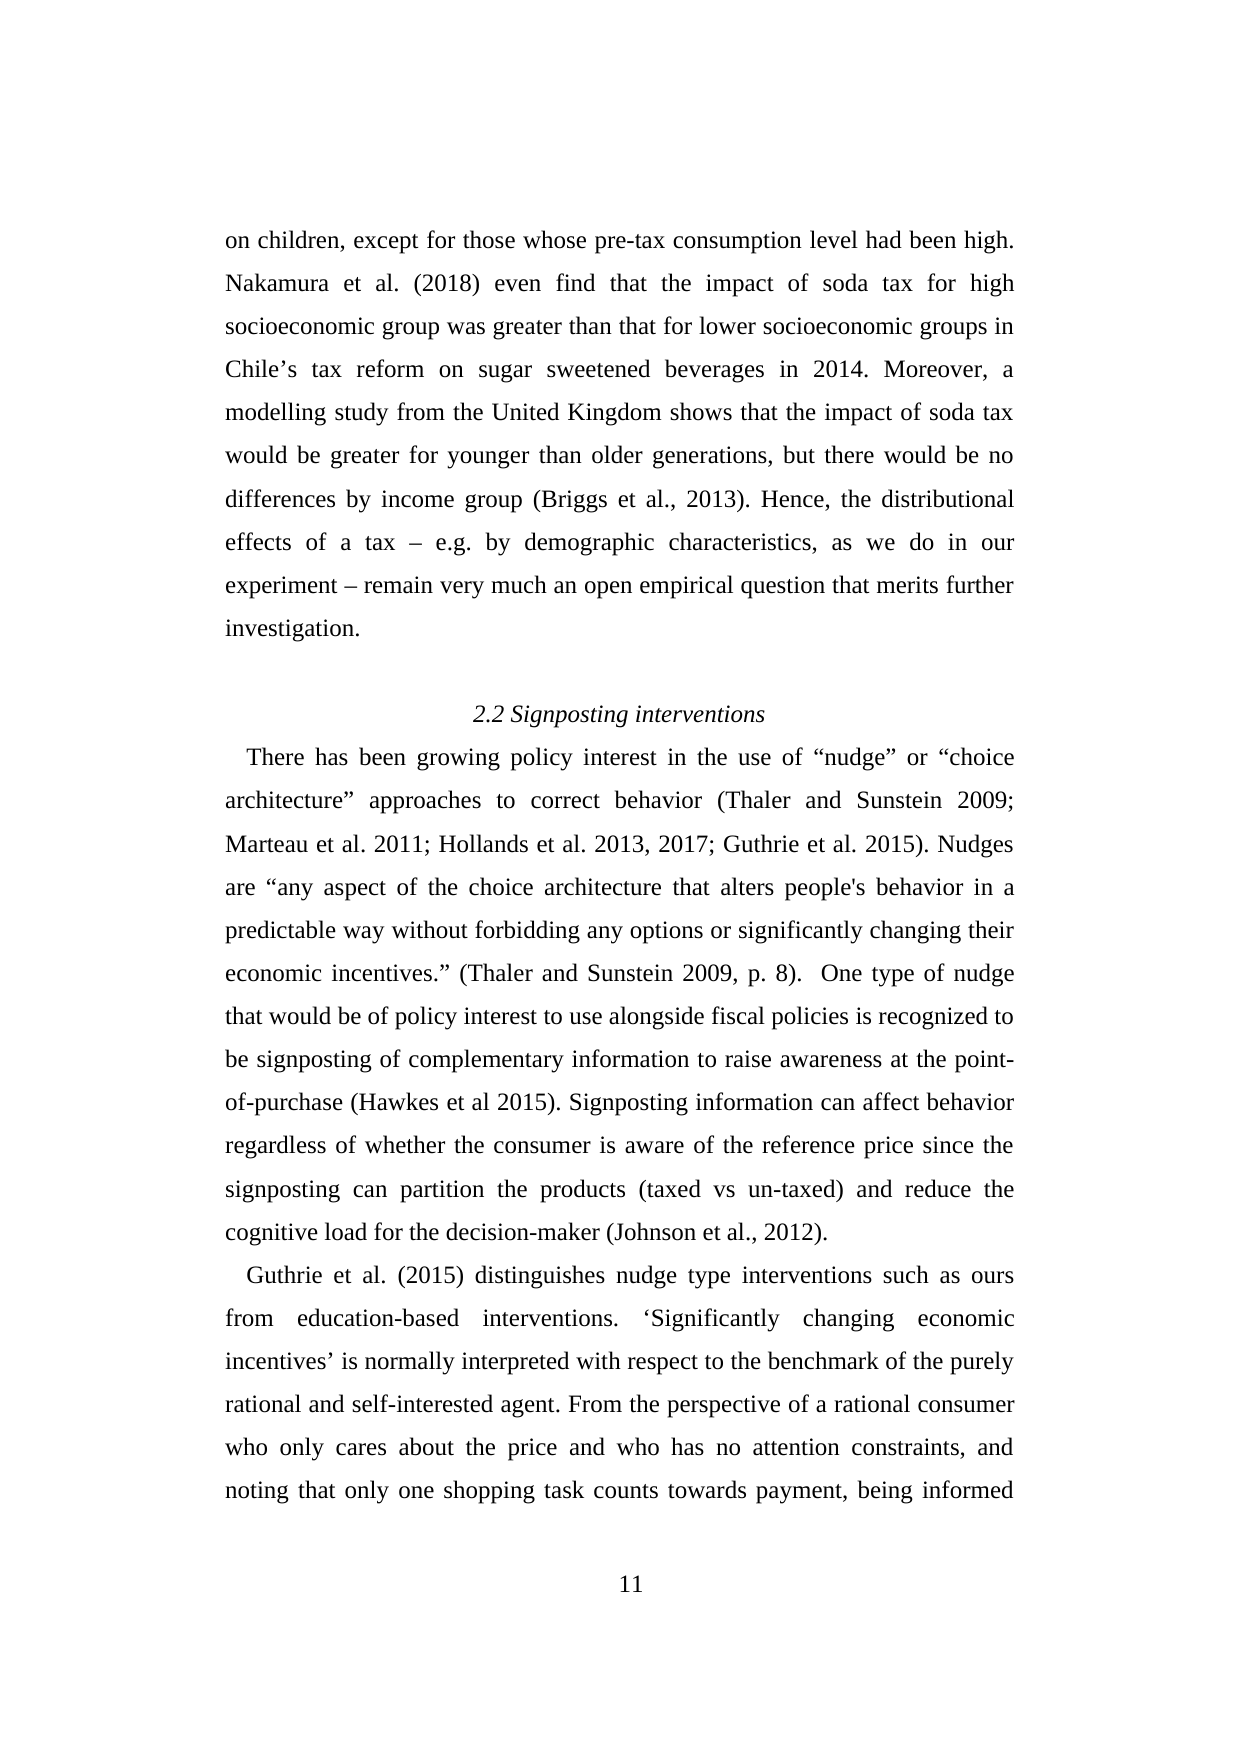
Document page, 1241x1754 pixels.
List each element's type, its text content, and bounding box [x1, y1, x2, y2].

text There has been growing policy interest in the use of “nudge” or “choice architecture” approaches to correct behavior (Thaler and Sunstein 2009; Marteau et al. 2011; Hollands et al. 2013, 2017; Guthrie et al. 2015). Nudges are “any aspect of the choice architecture that alters people's behavior in a predictable way without forbidding any options or significantly changing their economic incentives.” (Thaler and Sunstein 2009, p. 8). One type of nudge that would be of policy interest to use alongside fiscal policies is recognized to be signposting of complementary information to raise awareness at the point-of-purchase (Hawkes et al 2015). Signposting information can affect behavior regardless of whether the consumer is aware of the reference price since the signposting can partition the products (taxed vs un-taxed) and reduce the cognitive load for the decision-maker (Johnson et al., 2012). [225, 742, 1015, 1246]
text 2.2 Signposting interventions [225, 699, 1015, 728]
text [225, 1260, 1015, 1504]
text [225, 225, 1015, 642]
